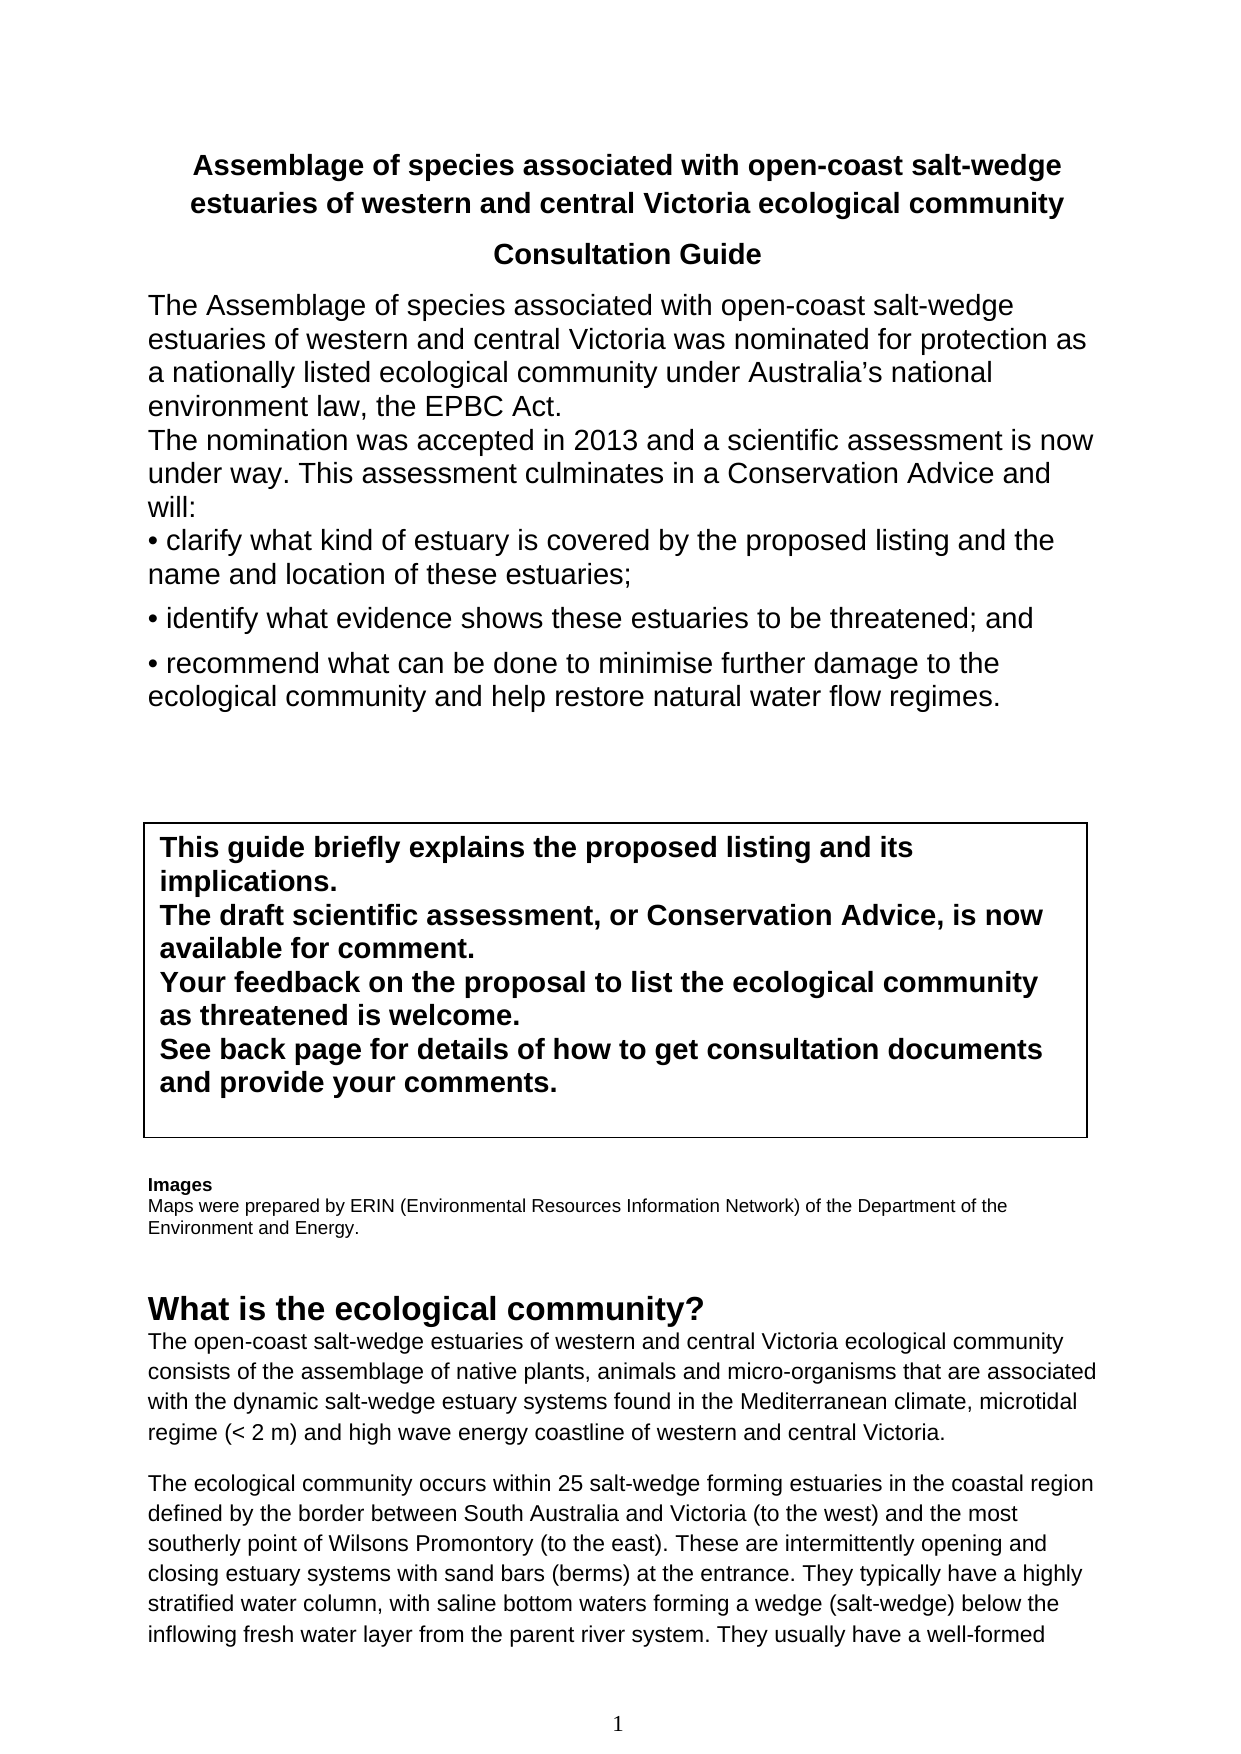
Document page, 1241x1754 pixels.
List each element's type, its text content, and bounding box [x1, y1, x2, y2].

text Consultation Guide [148, 237, 1107, 271]
list The open-coast salt-wedge estuaries of western and central Victoria ecological community consists of the assemblage of native plants, animals and micro-organisms that are associated with the dynamic salt-wedge estuary systems found in the Mediterranean climate, microtidal regime (< 2 m) and high wave energy coastline of western and central Victoria. [148, 1328, 1107, 1445]
text Maps were prepared by ERIN (Environmental Resources Information Network) of the Department of the Environment and Energy. [148, 1195, 1107, 1238]
text The Assemblage of species associated with open-coast salt-wedge estuaries of western and central Victoria was nominated for protection as a nationally listed ecological community under Australia’s national environment law, the EPBC Act. [148, 288, 1107, 422]
text • recommend what can be done to minimise further damage to the ecological community and help restore natural water flow regimes. [148, 646, 1107, 713]
text • clarify what kind of estuary is covered by the proposed listing and the name and location of these estuaries; [148, 523, 1107, 590]
text The nomination was accepted in 2013 and a scientific assessment is now under way. This assessment culminates in a Conservation Advice and will: [148, 422, 1107, 523]
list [148, 1469, 1107, 1647]
text Assemblage of species associated with open-coast salt-wedge estuaries of western and central Victoria ecological community [148, 148, 1107, 220]
text Images [148, 1174, 1107, 1195]
text What is the ecological community? [148, 1289, 1107, 1328]
text • identify what evidence shows these estuaries to be threatened; and [148, 601, 1107, 635]
